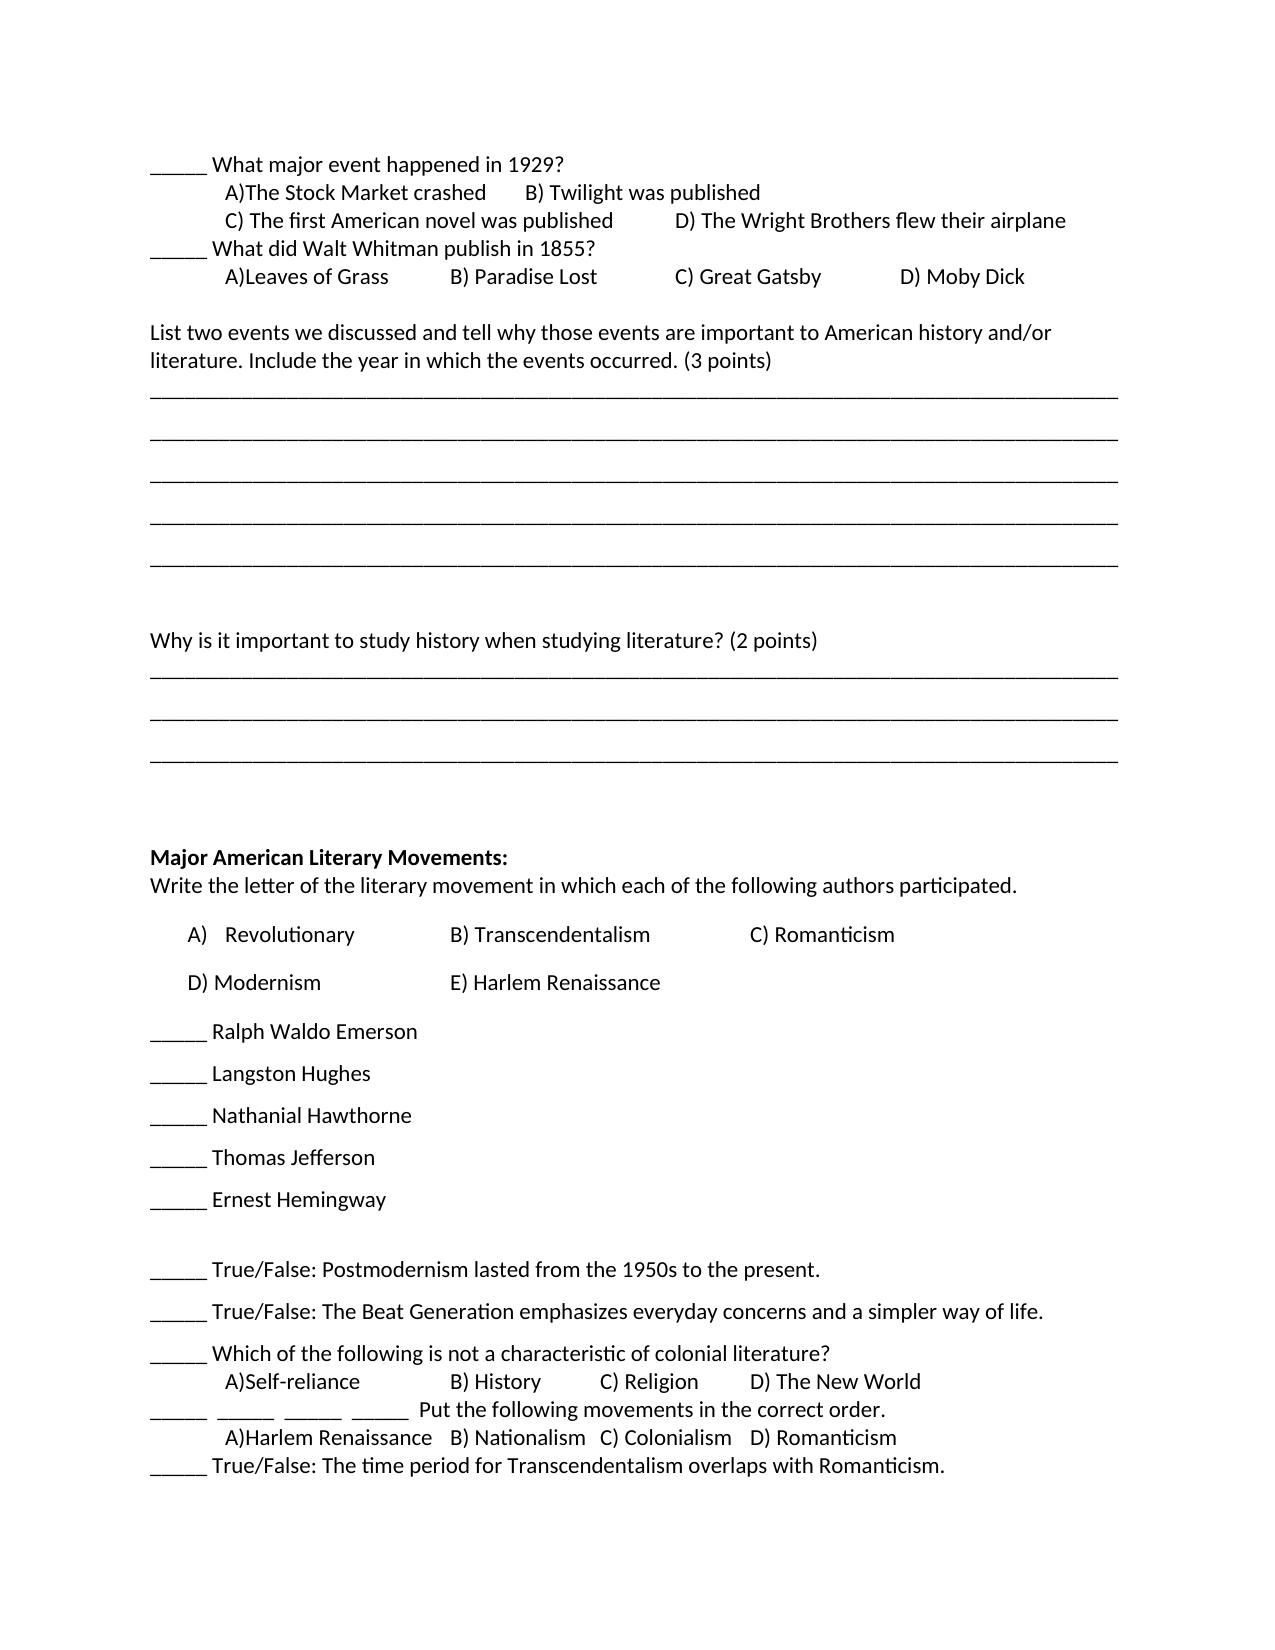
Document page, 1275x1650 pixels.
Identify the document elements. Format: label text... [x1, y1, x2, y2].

text A)Harlem Renaissance B) Nationalism C) Colonialism D) Romanticism [150, 1423, 1125, 1451]
text A)Leaves of Grass B) Paradise Lost C) Great Gatsby D) Moby Dick [150, 262, 1125, 290]
text _____ True/False: Postmodernism lasted from the 1950s to the present. [150, 1255, 1125, 1283]
text _____ Nathanial Hawthorne [150, 1101, 1125, 1129]
text Why is it important to study history when studying literature? (2 points) [150, 626, 1125, 654]
text _____ Ralph Waldo Emerson [150, 1017, 1125, 1045]
text _____ Ernest Hemingway [150, 1185, 1125, 1213]
text _____ What did Walt Whitman publish in 1855? [150, 234, 1125, 262]
text _____ Which of the following is not a characteristic of colonial literature? [150, 1339, 1125, 1367]
text Major American Literary Movements: [150, 843, 1125, 871]
text C) The first American novel was published D) The Wright Brothers flew their airplane [150, 206, 1125, 234]
text A)The Stock Market crashed B) Twilight was published [150, 178, 1125, 206]
text List two events we discussed and tell why those events are important to American history and/or literature. Include the year in which the events occurred. (3 points) [150, 318, 1125, 374]
text _____ _____ _____ _____ Put the following movements in the correct order. [150, 1395, 1125, 1423]
list Revolutionary B) Transcendentalism C) Romanticism [187, 920, 1125, 948]
text A)Self-reliance B) History C) Religion D) The New World [150, 1367, 1125, 1395]
text _________________________________________________________________________________________________________________________________________________________________________________________________________________________________________________________________________________________________________________________________________________________________________________________________________________________________________ [150, 374, 1125, 570]
text _____ True/False: The time period for Transcendentalism overlaps with Romanticism. [150, 1451, 1125, 1479]
text _____ What major event happened in 1929? [150, 150, 1125, 178]
text _____ Thomas Jefferson [150, 1143, 1125, 1171]
text _____ Langston Hughes [150, 1059, 1125, 1087]
text _____ True/False: The Beat Generation emphasizes everyday concerns and a simpler way of life. [150, 1297, 1125, 1325]
text Write the letter of the literary movement in which each of the following authors participated. [150, 871, 1125, 899]
text _______________________________________________________________________________________________________________________________________________________________________________________________________________________________________________________________ [150, 654, 1125, 766]
text D) Modernism E) Harlem Renaissance [187, 968, 1125, 997]
